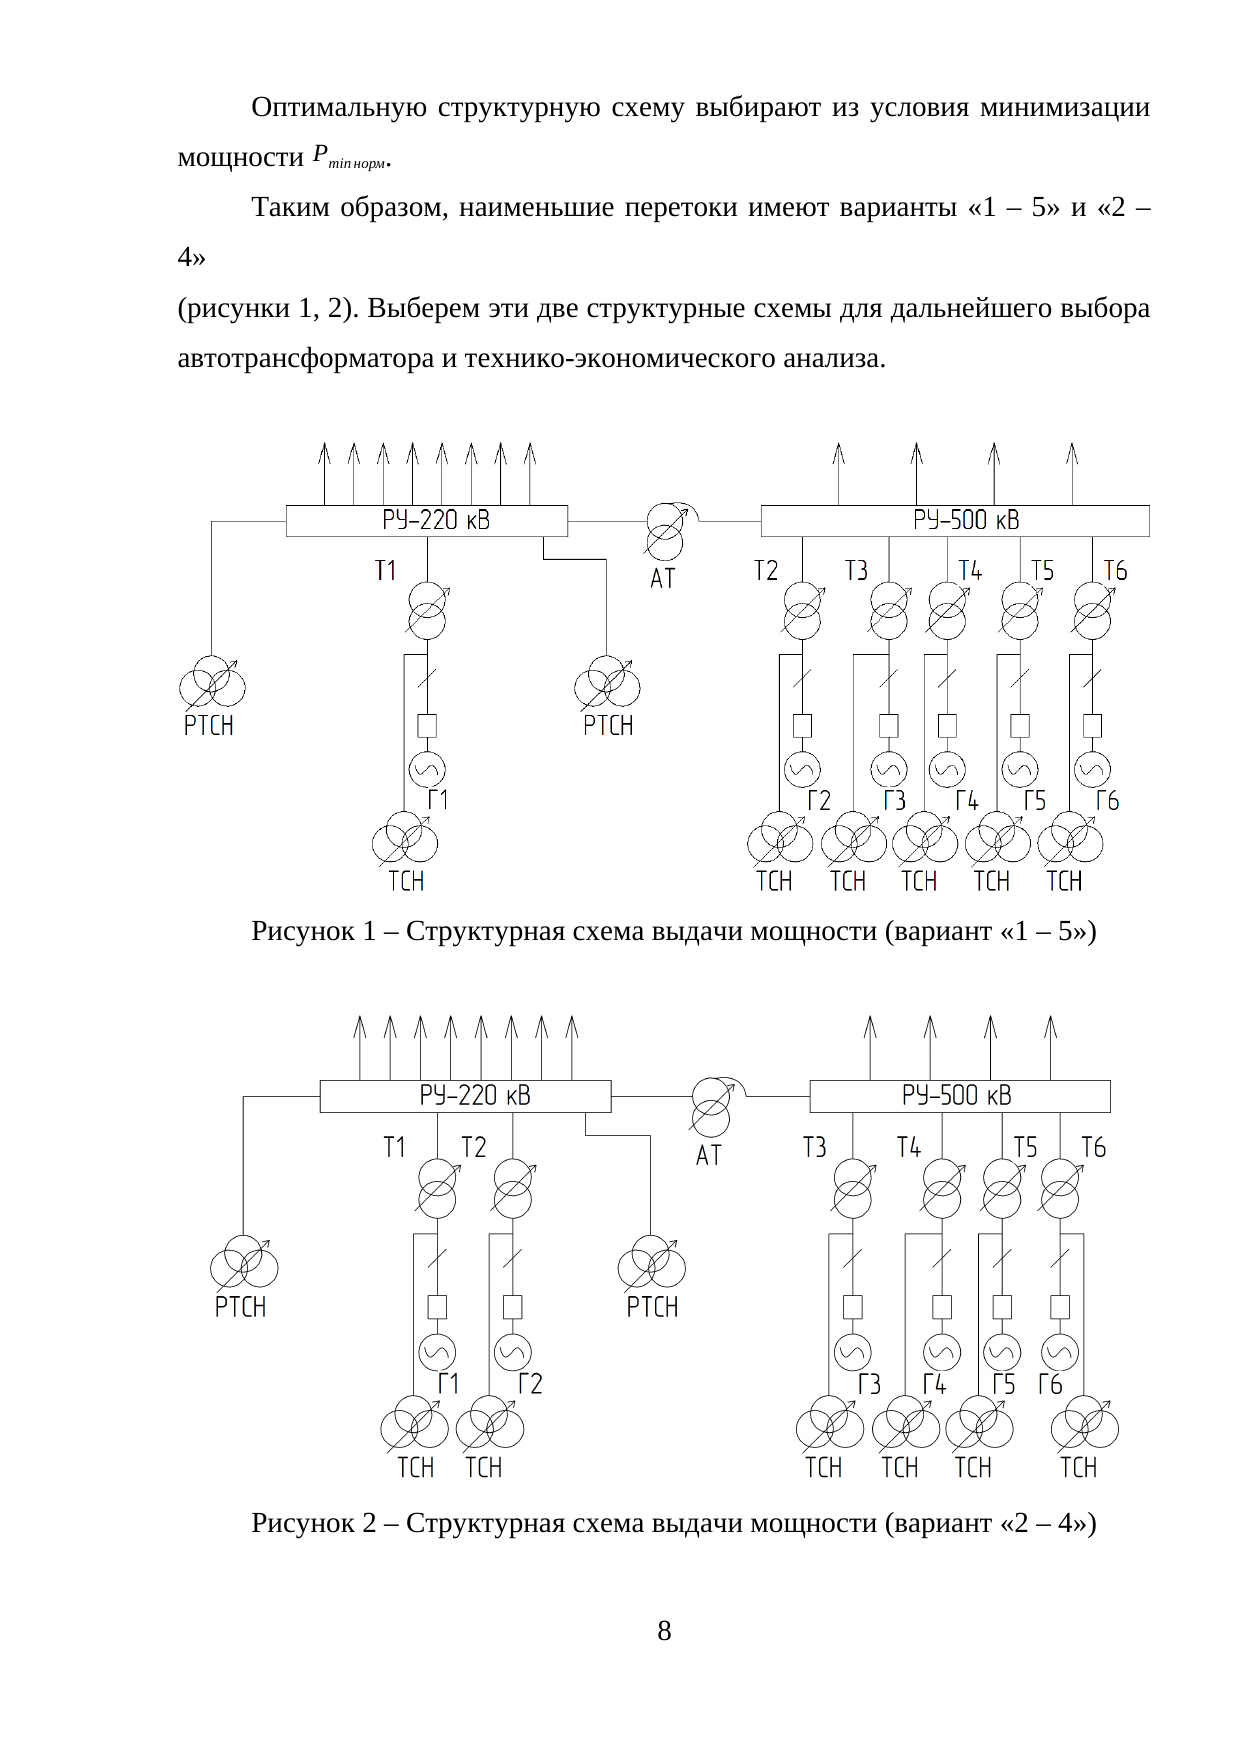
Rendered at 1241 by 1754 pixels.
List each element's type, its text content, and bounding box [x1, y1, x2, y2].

picture [208, 1013, 1121, 1486]
text Рисунок 1 – Структурная схема выдачи мощности (вариант «1 – 5») [177, 913, 1152, 947]
text Оптимальную структурную схему выбирают из условия минимизации мощности . [177, 89, 1152, 172]
picture [177, 440, 1152, 899]
text Таким образом, наименьшие перетоки имеют варианты «1 – 5» и «2 – 4» (рисунки 1, 2). Выберем эти две структурные схемы для дальнейшего выбора автотрансформатора и технико-экономического анализа. [177, 189, 1152, 374]
text Рисунок 2 – Структурная схема выдачи мощности (вариант «2 – 4») [177, 1505, 1152, 1538]
